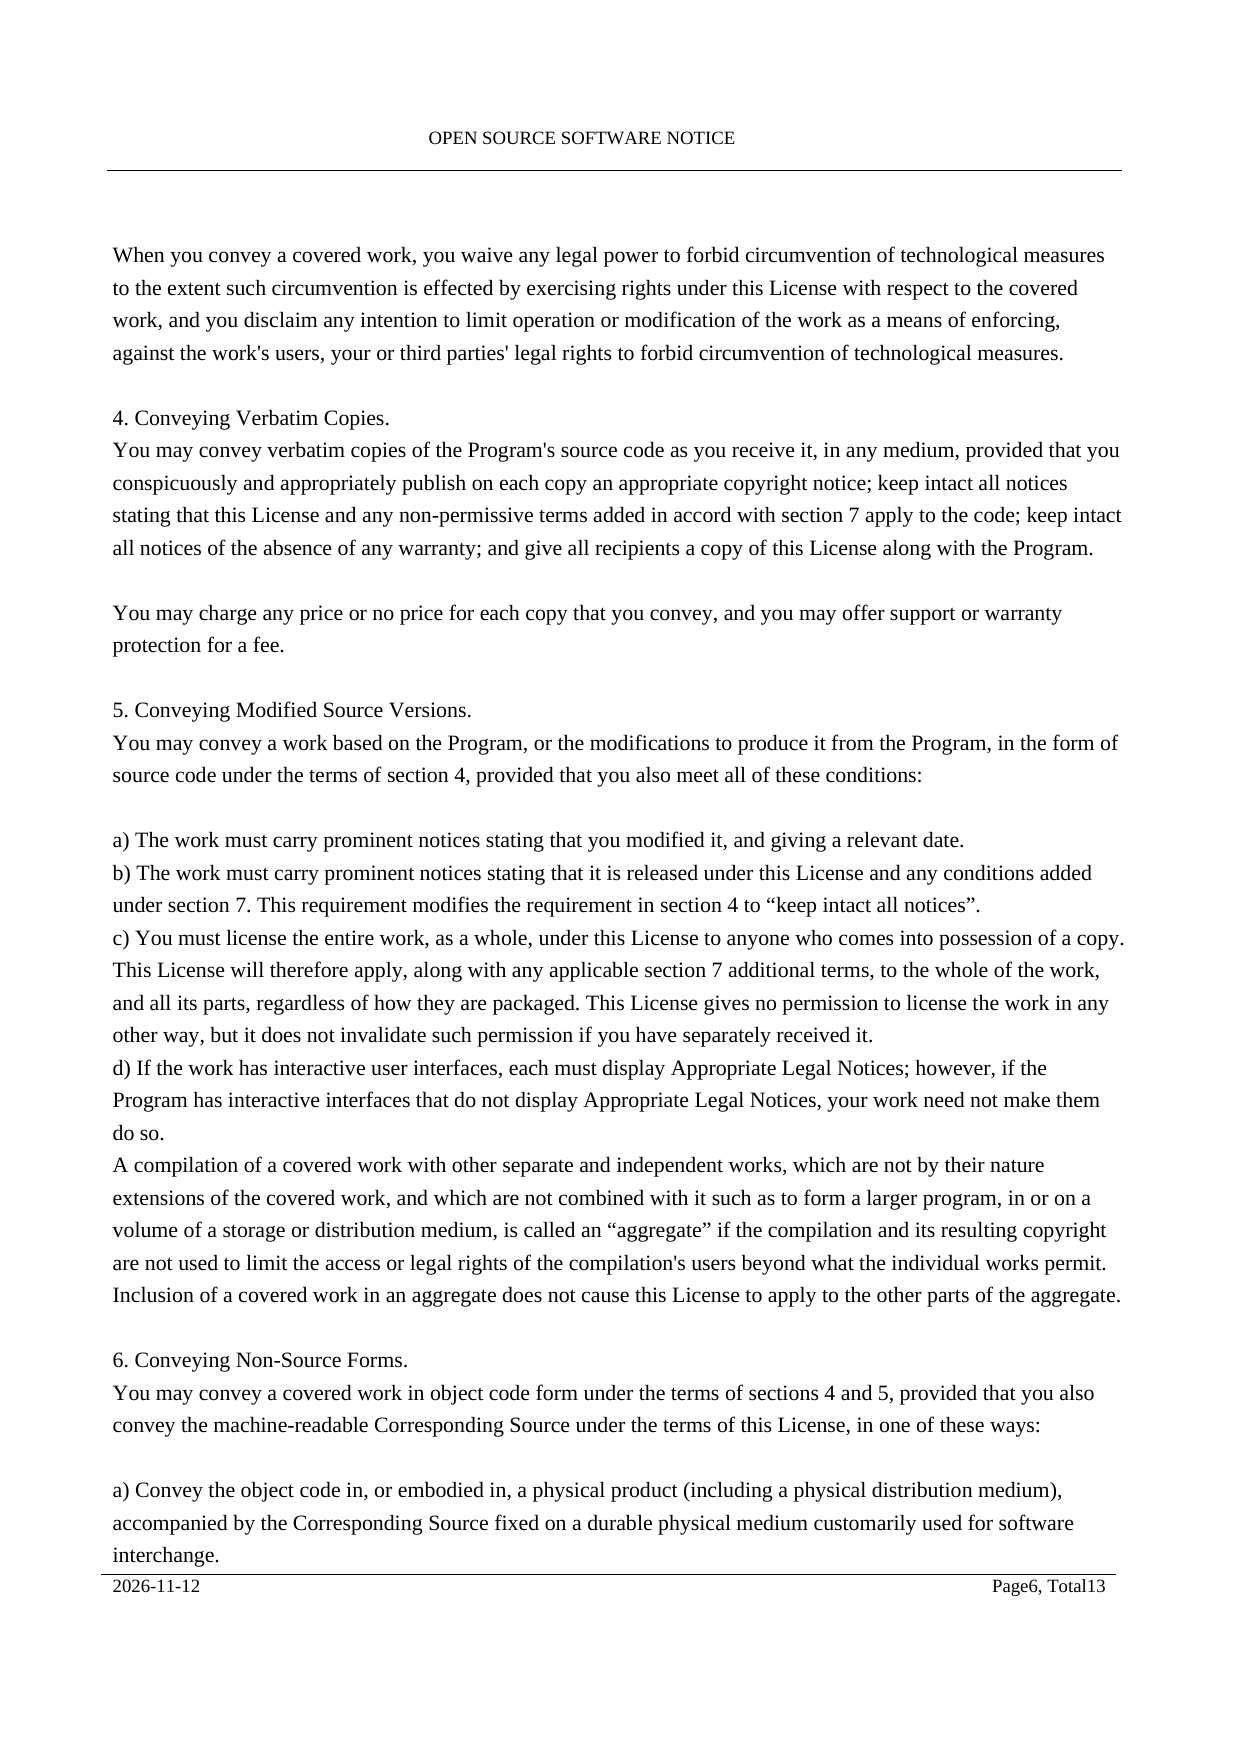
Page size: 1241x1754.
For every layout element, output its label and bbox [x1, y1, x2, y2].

text [112, 206, 1128, 1571]
